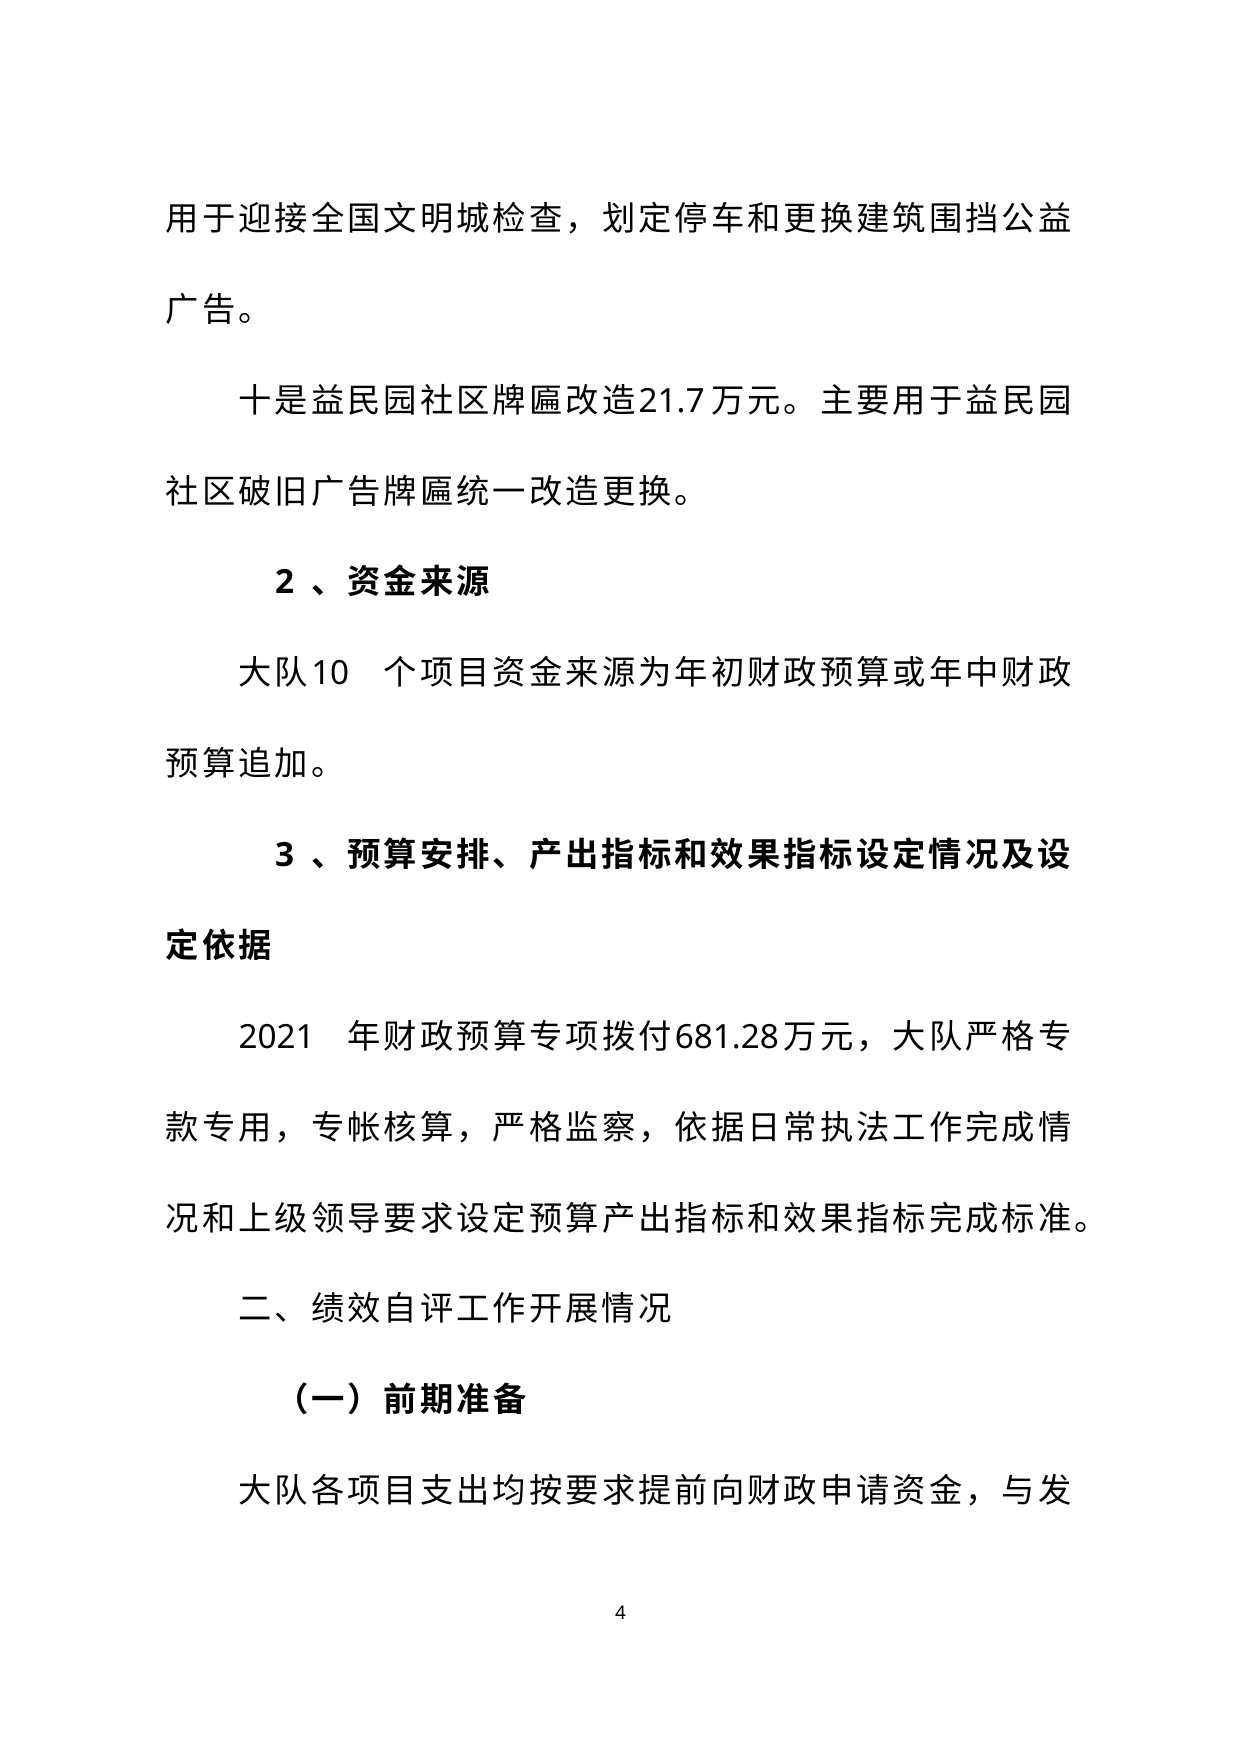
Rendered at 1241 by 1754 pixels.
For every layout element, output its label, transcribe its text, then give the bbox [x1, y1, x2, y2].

text 十是益民园社区牌匾改造21.7万元。主要用于益民园社区破旧广告牌匾统一改造更换。 [166, 352, 1074, 534]
text 2021年财政预算专项拨付681.28万元，大队严格专款专用，专帐核算，严格监察，依据日常执法工作完成情况和上级领导要求设定预算产出指标和效果指标完成标准。 [166, 988, 1074, 1261]
text 二、绩效自评工作开展情况 [166, 1261, 1074, 1352]
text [166, 171, 1074, 352]
text 3、预算安排、产出指标和效果指标设定情况及设定依据 [166, 807, 1074, 988]
text （一）前期准备 [166, 1352, 1074, 1442]
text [166, 1442, 1074, 1533]
text 2、资金来源 [166, 534, 1074, 625]
text 大队10个项目资金来源为年初财政预算或年中财政预算追加。 [166, 625, 1074, 807]
